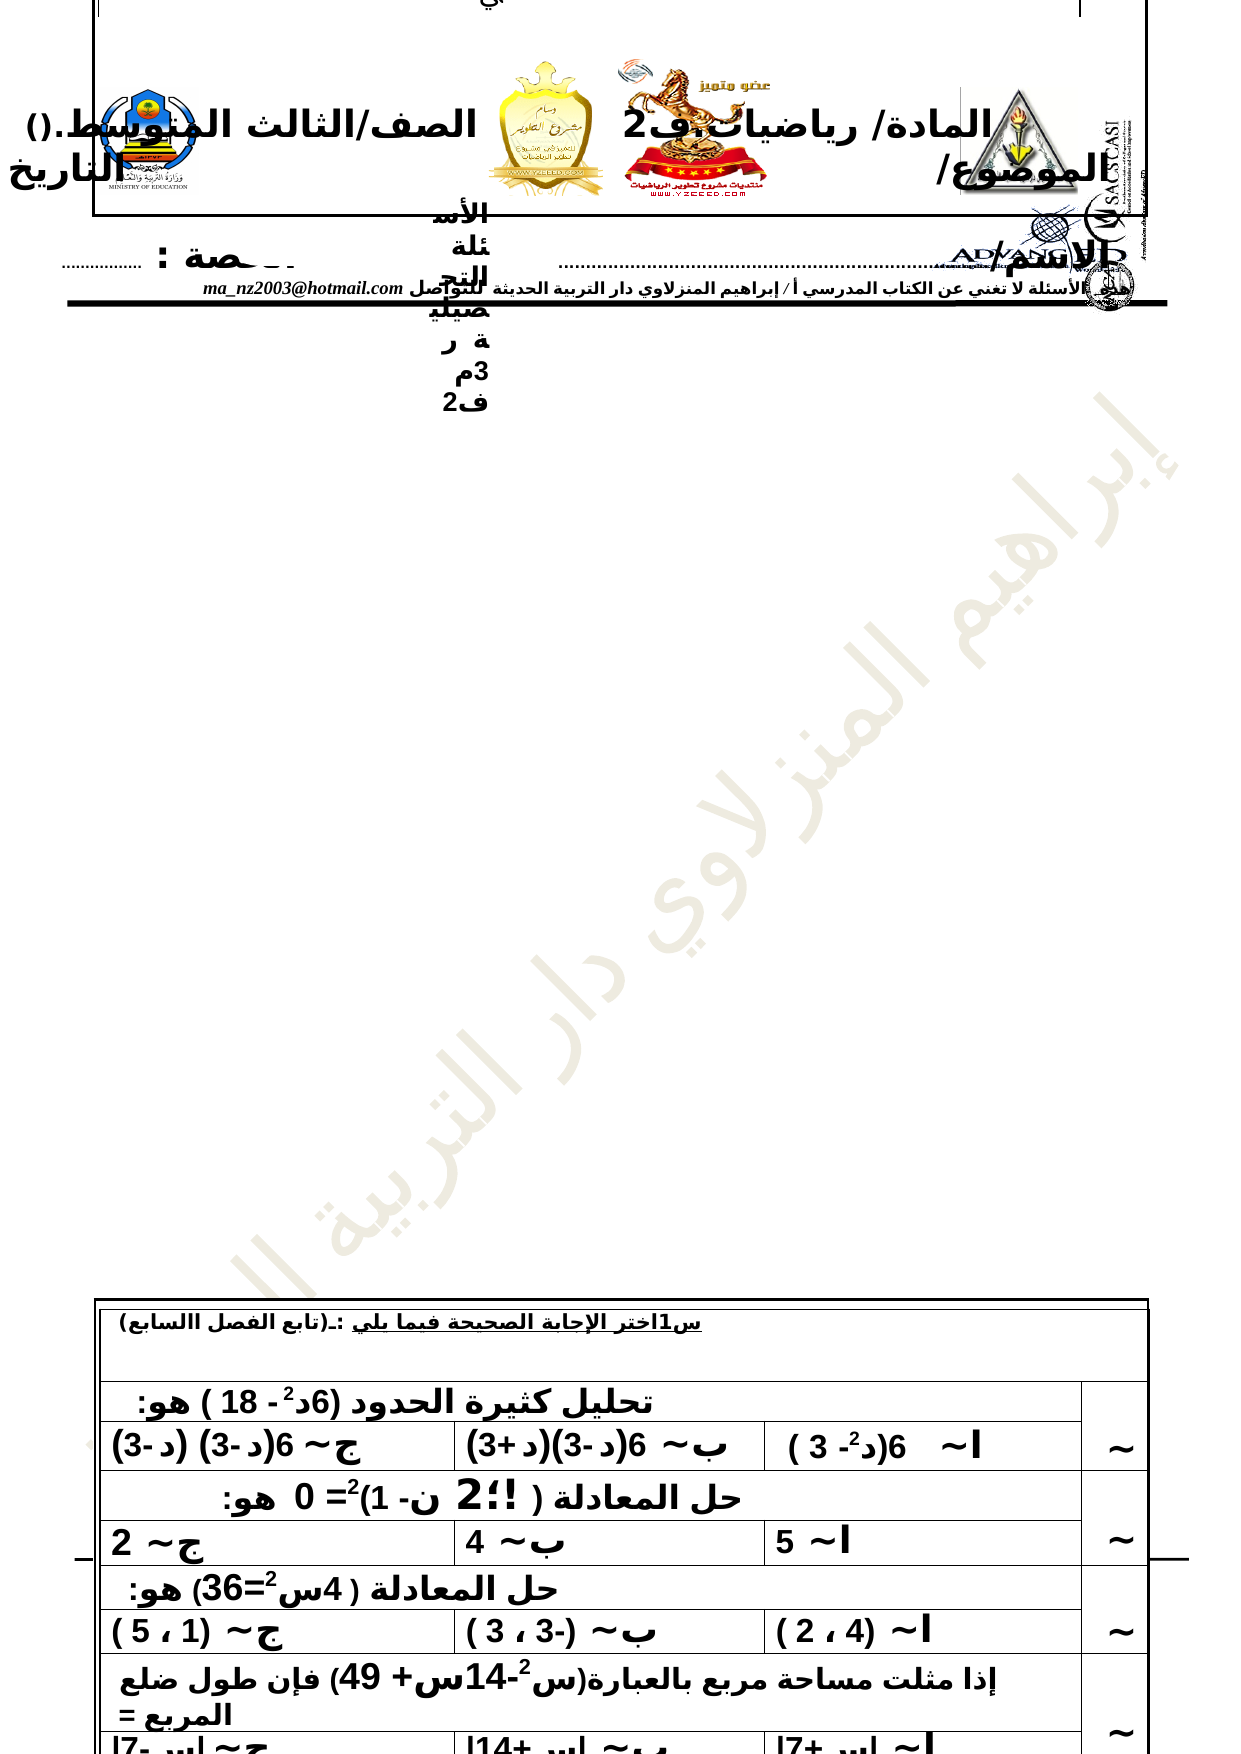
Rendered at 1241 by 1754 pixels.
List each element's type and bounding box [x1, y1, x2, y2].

picture [95, 87, 199, 195]
picture [616, 58, 778, 199]
picture [960, 87, 1145, 214]
picture [488, 60, 603, 196]
picture [1076, 109, 1157, 316]
picture [1076, 254, 1080, 264]
